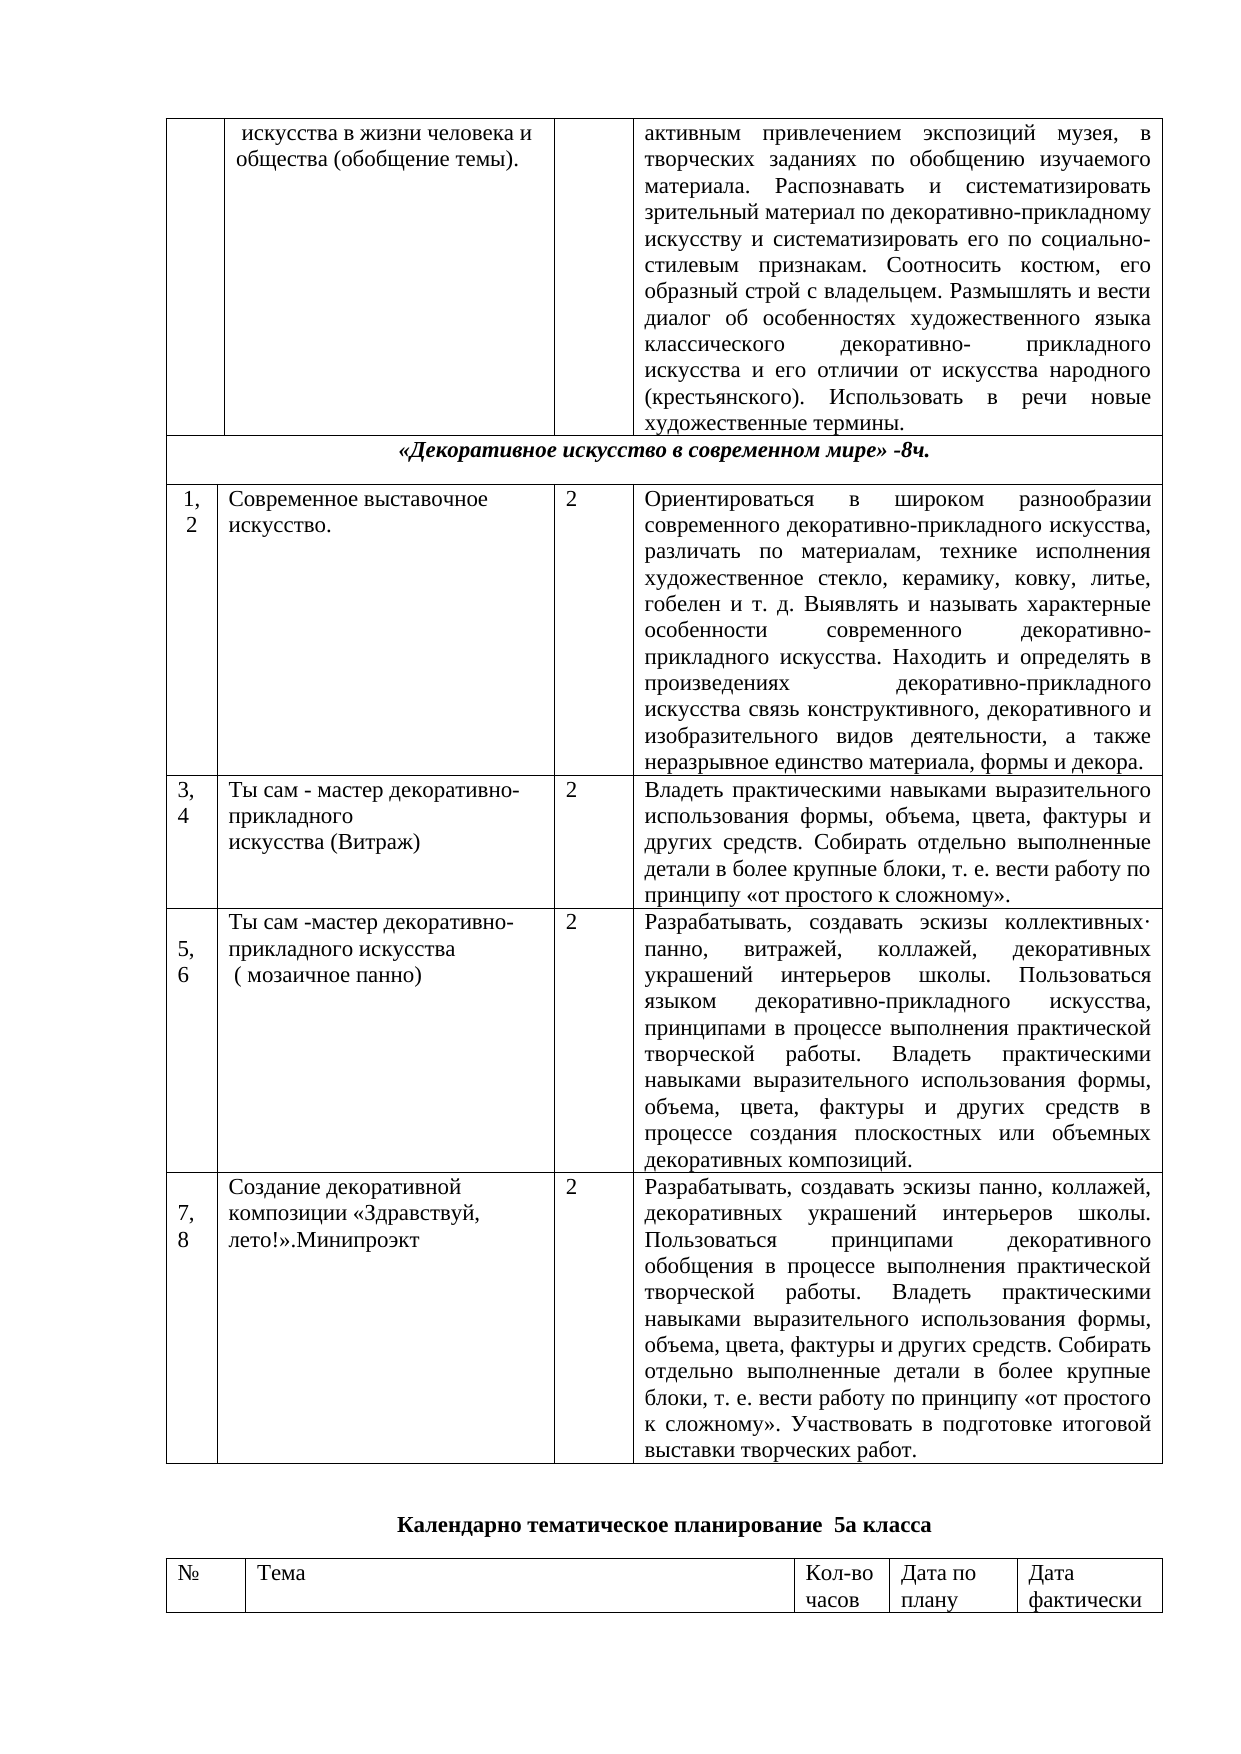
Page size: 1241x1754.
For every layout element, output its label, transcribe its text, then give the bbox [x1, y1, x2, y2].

table_cell Ты сам - мастер декоративно- прикладного искусства (Витраж) [218, 776, 554, 907]
table_cell Ориентироваться в широком разнообразии современного декоративно-прикладного искусства, различать по материалам, технике исполнения художественное стекло, керамику, ковку, литье, гобелен и т. д. Выявлять и называть характерные особенности современного декоративно-прикладного искусства. Находить и определять в произведениях декоративно-прикладного искусства связь конструктивного, декоративного и изобразительного видов деятельности, а также неразрывное единство материала, формы и декора. [634, 485, 1162, 774]
table_header Кол-во часов [795, 1559, 889, 1612]
table_cell 2 [555, 1173, 633, 1463]
table_header Дата по плану [890, 1559, 1017, 1612]
table_cell 1,2 [167, 485, 217, 774]
table_cell 1 [555, 119, 633, 435]
table_cell 3,4 [167, 776, 217, 907]
table_cell Разрабатывать, создавать эскизы коллективных· панно, витражей, коллажей, декоративных украшений интерьеров школы. Пользоваться языком декоративно-прикладного искусства, принципами в процессе выполнения практической творческой работы. Владеть практическими навыками выразительного использования формы, объема, цвета, фактуры и других средств в процессе создания плоскостных или объемных декоративных композиций. [634, 909, 1162, 1172]
table_cell «Декоративное искусство в современном мире» -8ч. [167, 436, 1162, 484]
table_cell 2 [555, 485, 633, 774]
table_header Тема [246, 1559, 794, 1612]
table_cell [225, 119, 554, 435]
table_cell 10 [167, 119, 224, 435]
table_cell Создание декоративной композиции «Здравствуй, лето!».Минипроэкт [218, 1173, 554, 1463]
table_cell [634, 119, 1162, 435]
table_cell Современное выставочное искусство. [218, 485, 554, 774]
table_cell 7,8 [167, 1173, 217, 1463]
table_cell Владеть практическими навыками выразительного использования формы, объема, цвета, фактуры и других средств. Собирать отдельно выполненные детали в более крупные блоки, т. е. вести работу по принципу «от простого к сложному». [634, 776, 1162, 907]
table_cell 2 [555, 776, 633, 907]
table_cell Ты сам -мастер декоративно- прикладного искусства ( мозаичное панно) [218, 909, 554, 1172]
table_cell Разрабатывать, создавать эскизы панно, коллажей, декоративных украшений интерьеров школы. Пользоваться принципами декоративного обобщения в процессе выполнения практической творческой работы. Владеть практическими навыками выразительного использования формы, объема, цвета, фактуры и других средств. Собирать отдельно выполненные детали в более крупные блоки, т. е. вести работу по принципу «от простого к сложному». Участвовать в подготовке итоговой выставки творческих работ. [634, 1173, 1162, 1463]
table_cell 2 [555, 909, 633, 1172]
table_header № [167, 1559, 245, 1612]
text Календарно тематическое планирование 5а класса [177, 1511, 1152, 1537]
table_header Дата фактически [1018, 1559, 1162, 1612]
table_cell 5,6 [167, 909, 217, 1172]
